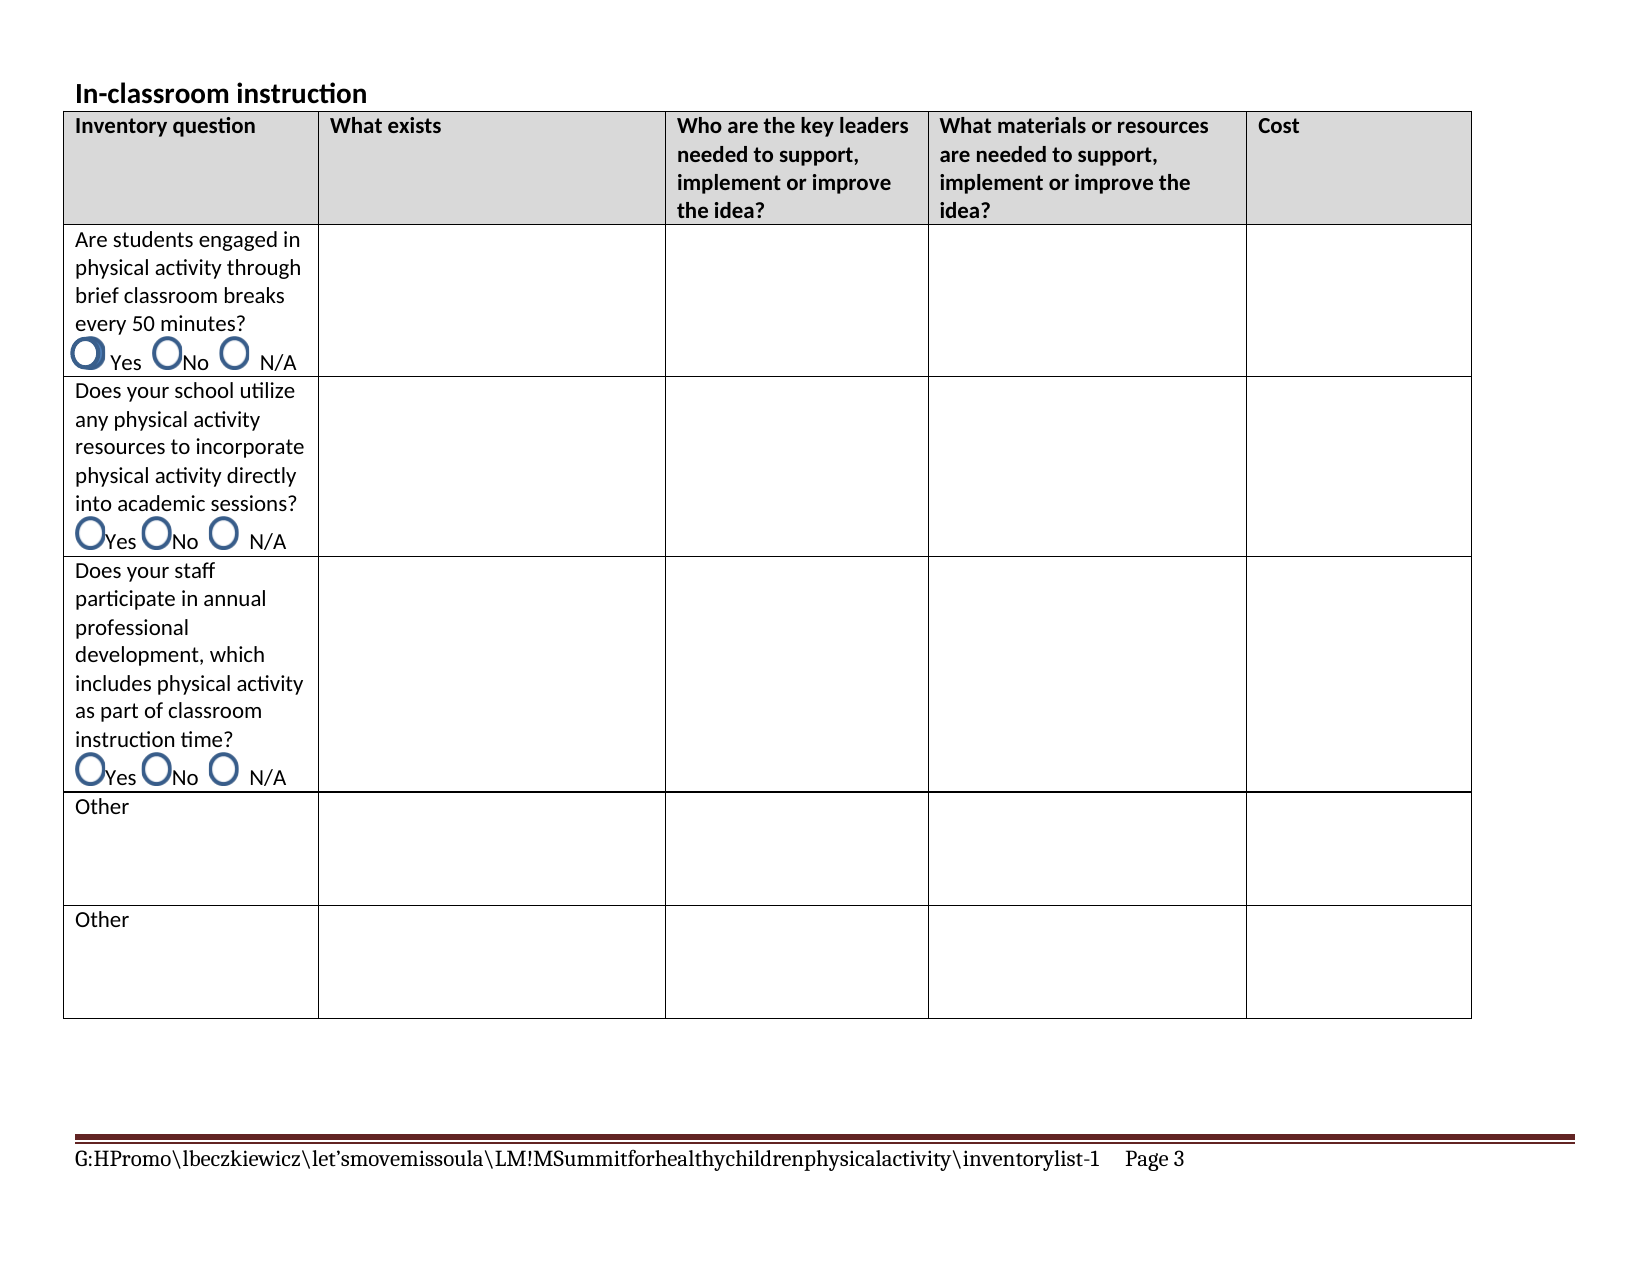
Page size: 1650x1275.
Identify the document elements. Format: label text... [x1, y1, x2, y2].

table_cell [929, 793, 1246, 904]
table_cell [929, 225, 1246, 376]
table_cell [319, 377, 665, 556]
table_header Who are the key leaders needed to support, implement or improve the idea? [666, 112, 928, 224]
table_cell [1247, 377, 1471, 556]
text In-classroom instruction [75, 75, 1575, 111]
table_header What materials or resources are needed to support, implement or improve the idea? [929, 112, 1246, 224]
picture [75, 516, 105, 550]
picture [219, 336, 250, 370]
table_cell [666, 906, 928, 1018]
table_cell [319, 225, 665, 376]
picture [141, 752, 172, 786]
table_cell [666, 225, 928, 376]
table_cell [666, 793, 928, 904]
table_cell [929, 906, 1246, 1018]
table_cell Does your staff participate in annual professional development, which includes physical activity as part of classroom instruction time? Yes No N/A [64, 557, 318, 791]
picture [141, 516, 172, 550]
table_cell [319, 906, 665, 1018]
picture [152, 336, 183, 370]
table_cell [666, 377, 928, 556]
table_cell [1247, 906, 1471, 1018]
table_cell [319, 557, 665, 791]
table_cell [1247, 793, 1471, 904]
table_cell [1247, 557, 1471, 791]
table_header Cost [1247, 112, 1471, 224]
table_cell [929, 557, 1246, 791]
table_cell [666, 557, 928, 791]
picture [208, 752, 239, 786]
table_cell [929, 377, 1246, 556]
table_cell Other [64, 793, 318, 904]
table_cell [1247, 225, 1471, 376]
table_cell Other [64, 906, 318, 1018]
picture [75, 752, 105, 786]
picture [88, 336, 105, 370]
table_cell Does your school utilize any physical activity resources to incorporate physical activity directly into academic sessions? Yes No N/A [64, 377, 318, 556]
table_cell [319, 793, 665, 904]
table_header Inventory question [64, 112, 318, 224]
table_header What exists [319, 112, 665, 224]
picture [208, 516, 239, 550]
table_cell Are students engaged in physical activity through brief classroom breaks every 50 minutes? Yes No N/A [64, 225, 318, 376]
